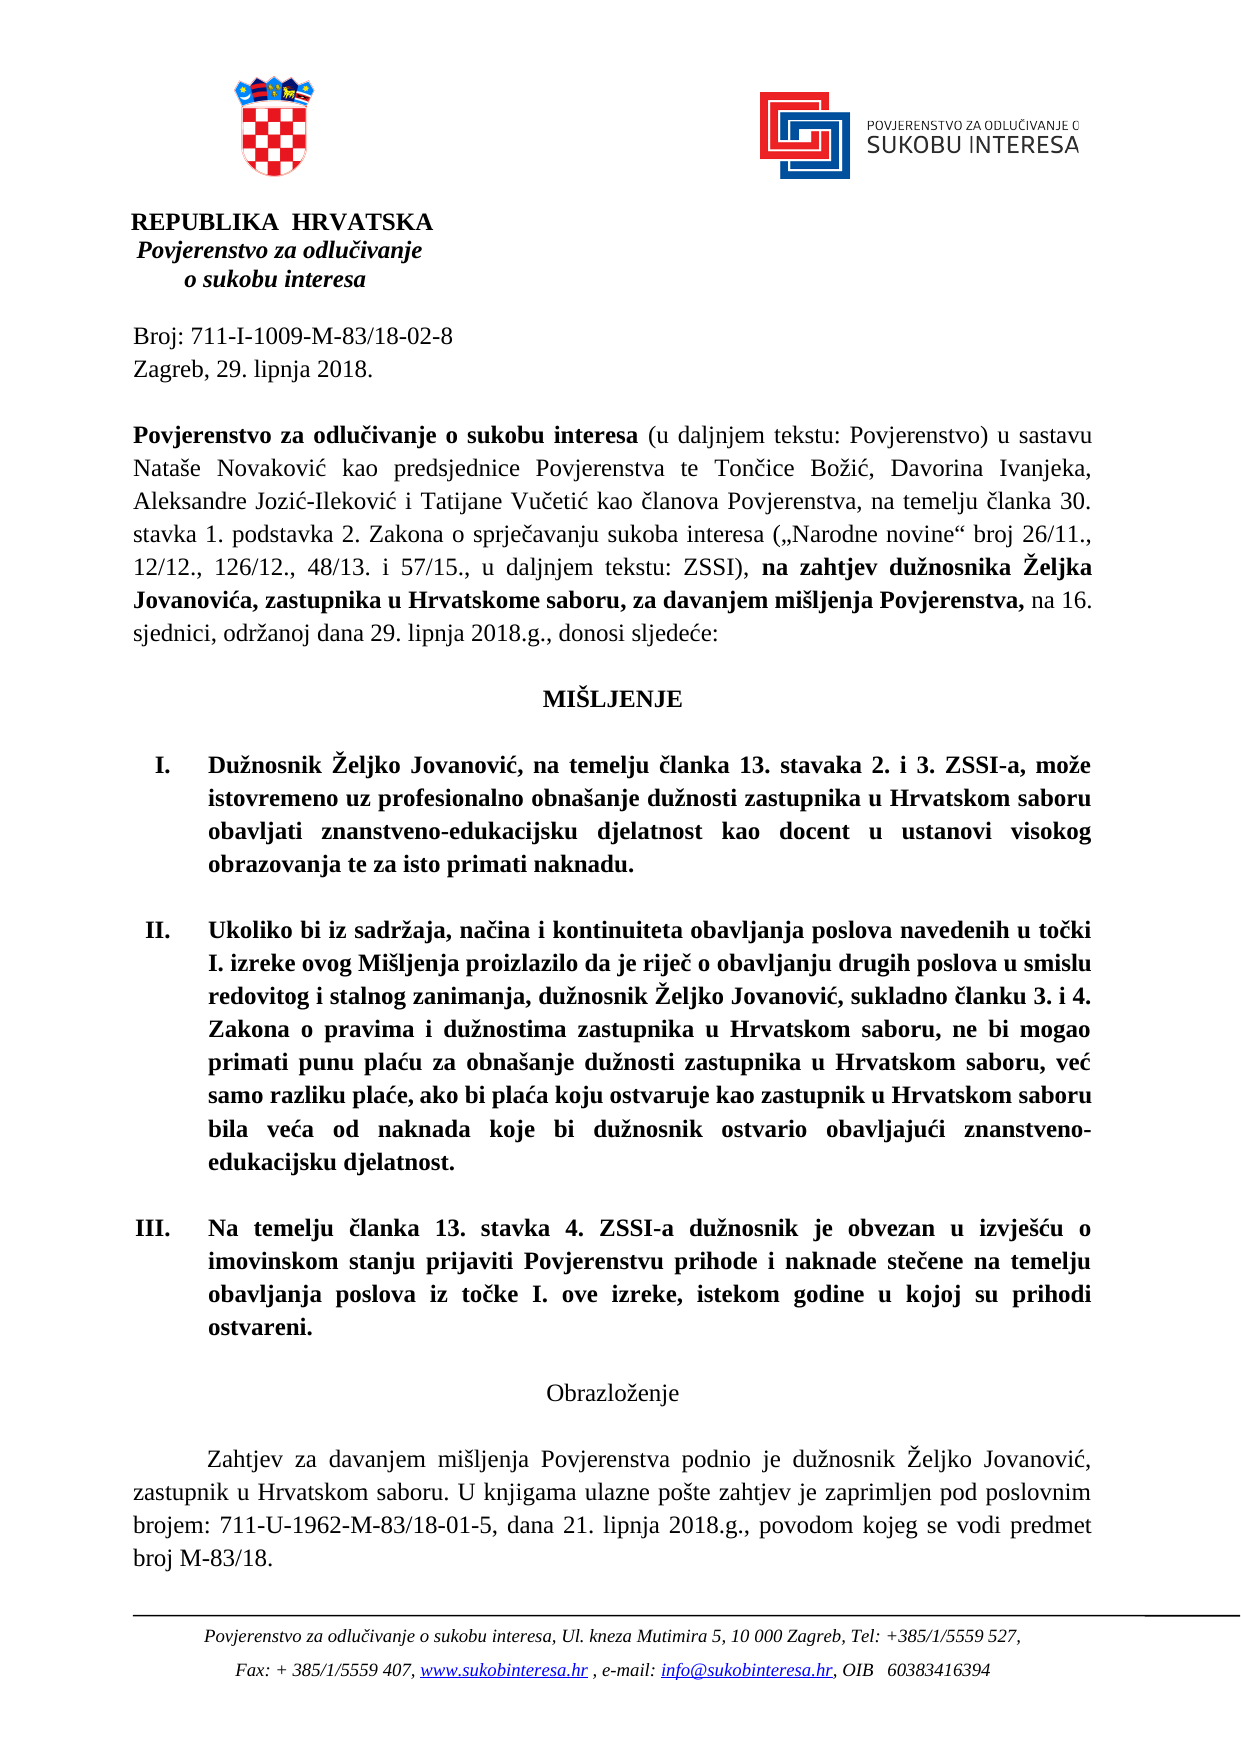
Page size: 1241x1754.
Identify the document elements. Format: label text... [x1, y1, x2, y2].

text Broj: 711-I-1009-M-83/18-02-8 [133, 321, 1092, 349]
text Zagreb, 29. lipnja 2018. [133, 354, 1033, 383]
list Ukoliko bi iz sadržaja, načina i kontinuiteta obavljanja poslova navedenih u točki I. izreke ovog Mišljenja proizlazilo da je riječ o obavljanju drugih poslova u smislu redovitog i stalnog zanimanja, dužnosnik Željko Jovanović, sukladno članku 3. i 4. Zakona o pravima i dužnostima zastupnika u Hrvatskom saboru, ne bi mogao primati punu plaću za obnašanje dužnosti zastupnika u Hrvatskom saboru, već samo razliku plaće, ako bi plaća koju ostvaruje kao zastupnik u Hrvatskom saboru bila veća od naknada koje bi dužnosnik ostvario obavljajući znanstveno-edukacijsku djelatnost. [170, 915, 1092, 1175]
picture [231, 73, 320, 179]
text Obrazloženje [133, 1378, 1092, 1407]
list Na temelju članka 13. stavka 4. ZSSI-a dužnosnik je obvezan u izvješću o imovinskom stanju prijaviti Povjerenstvu prihode i naknade stečene na temelju obavljanja poslova iz točke I. ove izreke, istekom godine u kojoj su prihodi ostvareni. [170, 1213, 1092, 1341]
picture [760, 92, 1079, 179]
list Dužnosnik Željko Jovanović, na temelju članka 13. stavaka 2. i 3. ZSSI-a, može istovremeno uz profesionalno obnašanje dužnosti zastupnika u Hrvatskom saboru obavljati znanstveno-edukacijsku djelatnost kao docent u ustanovi visokog obrazovanja te za isto primati naknadu. [170, 750, 1092, 878]
text MIŠLJENJE [133, 684, 1092, 713]
text Povjerenstvo za odlučivanje o sukobu interesa (u daljnjem tekstu: Povjerenstvo) u sastavu Nataše Novaković kao predsjednice Povjerenstva te Tončice Božić, Davorina Ivanjeka, Aleksandre Jozić-Ileković i Tatijane Vučetić kao članova Povjerenstva, na temelju članka 30. stavka 1. podstavka 2. Zakona o sprječavanju sukoba interesa („Narodne novine“ broj 26/11., 12/12., 126/12., 48/13. i 57/15., u daljnjem tekstu: ZSSI), na zahtjev dužnosnika Željka Jovanovića, zastupnika u Hrvatskome saboru, za davanjem mišljenja Povjerenstva, na 16. sjednici, održanoj dana 29. lipnja 2018.g., donosi sljedeće: [133, 420, 1092, 647]
text Zahtjev za davanjem mišljenja Povjerenstva podnio je dužnosnik Željko Jovanović, zastupnik u Hrvatskom saboru. U knjigama ulazne pošte zahtjev je zaprimljen pod poslovnim brojem: 711-U-1962-M-83/18-01-5, dana 21. lipnja 2018.g., povodom kojeg se vodi predmet broj M-83/18. [133, 1444, 1092, 1572]
